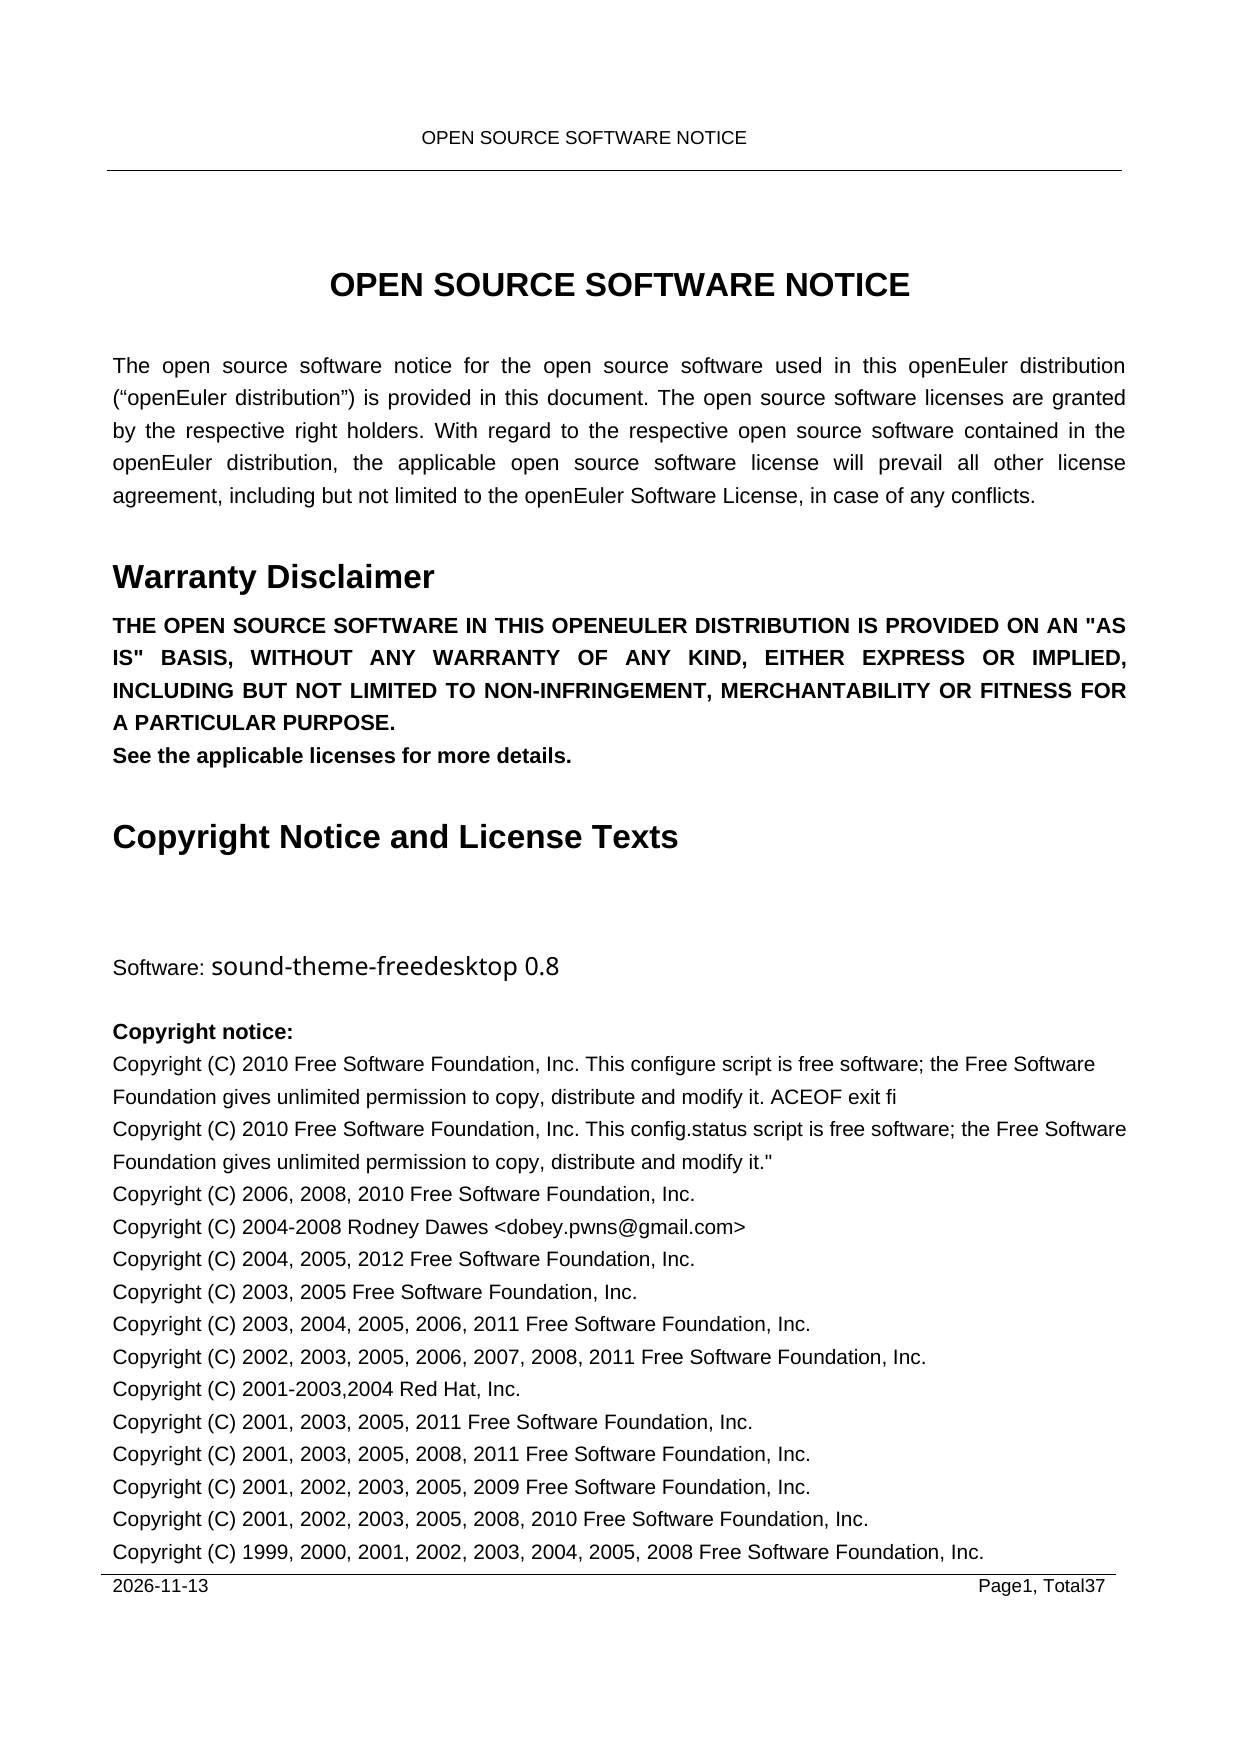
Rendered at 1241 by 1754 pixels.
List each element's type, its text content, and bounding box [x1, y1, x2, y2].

text Copyright (C) 2004-2008 Rodney Dawes <dobey.pwns@gmail.com> [112, 1210, 1128, 1243]
text Software: sound-theme-freedesktop 0.8 [112, 933, 1128, 998]
text Copyright (C) 2002, 2003, 2005, 2006, 2007, 2008, 2011 Free Software Foundation, Inc. [112, 1340, 1128, 1373]
text Copyright (C) 2004, 2005, 2012 Free Software Foundation, Inc. [112, 1243, 1128, 1275]
text Copyright (C) 2003, 2004, 2005, 2006, 2011 Free Software Foundation, Inc. [112, 1308, 1128, 1340]
text Copyright (C) 2006, 2008, 2010 Free Software Foundation, Inc. [112, 1178, 1128, 1210]
text The open source software notice for the open source software used in this openEuler distribution (“openEuler distribution”) is provided in this document. The open source software licenses are granted by the respective right holders. With regard to the respective open source software contained in the openEuler distribution, the applicable open source software license will prevail all other license agreement, including but not limited to the openEuler Software License, in case of any conflicts. [112, 349, 1128, 511]
text Warranty Disclaimer [112, 544, 1128, 609]
text Copyright (C) 2010 Free Software Foundation, Inc. This configure script is free software; the Free Software Foundation gives unlimited permission to copy, distribute and modify it. ACEOF exit fi [112, 1048, 1128, 1113]
text Copyright (C) 2010 Free Software Foundation, Inc. This config.status script is free software; the Free Software Foundation gives unlimited permission to copy, distribute and modify it." [112, 1113, 1128, 1178]
text THE OPEN SOURCE SOFTWARE IN THIS OPENEULER DISTRIBUTION IS PROVIDED ON AN "AS IS" BASIS, WITHOUT ANY WARRANTY OF ANY KIND, EITHER EXPRESS OR IMPLIED, INCLUDING BUT NOT LIMITED TO NON-INFRINGEMENT, MERCHANTABILITY OR FITNESS FOR A PARTICULAR PURPOSE. See the applicable licenses for more details. [112, 609, 1128, 771]
text OPEN SOURCE SOFTWARE NOTICE [112, 251, 1128, 316]
text Copyright (C) 2001, 2003, 2005, 2008, 2011 Free Software Foundation, Inc. [112, 1438, 1128, 1470]
text Copyright (C) 2001, 2002, 2003, 2005, 2008, 2010 Free Software Foundation, Inc. [112, 1503, 1128, 1535]
text Copyright Notice and License Texts [112, 804, 1128, 869]
text Copyright (C) 2001, 2002, 2003, 2005, 2009 Free Software Foundation, Inc. [112, 1470, 1128, 1503]
text Copyright (C) 2003, 2005 Free Software Foundation, Inc. [112, 1275, 1128, 1308]
text Copyright (C) 1999, 2000, 2001, 2002, 2003, 2004, 2005, 2008 Free Software Foundation, Inc. [112, 1535, 1128, 1568]
text Copyright (C) 2001-2003,2004 Red Hat, Inc. [112, 1373, 1128, 1405]
text Copyright (C) 2001, 2003, 2005, 2011 Free Software Foundation, Inc. [112, 1405, 1128, 1438]
text Copyright notice: [112, 1015, 1128, 1048]
